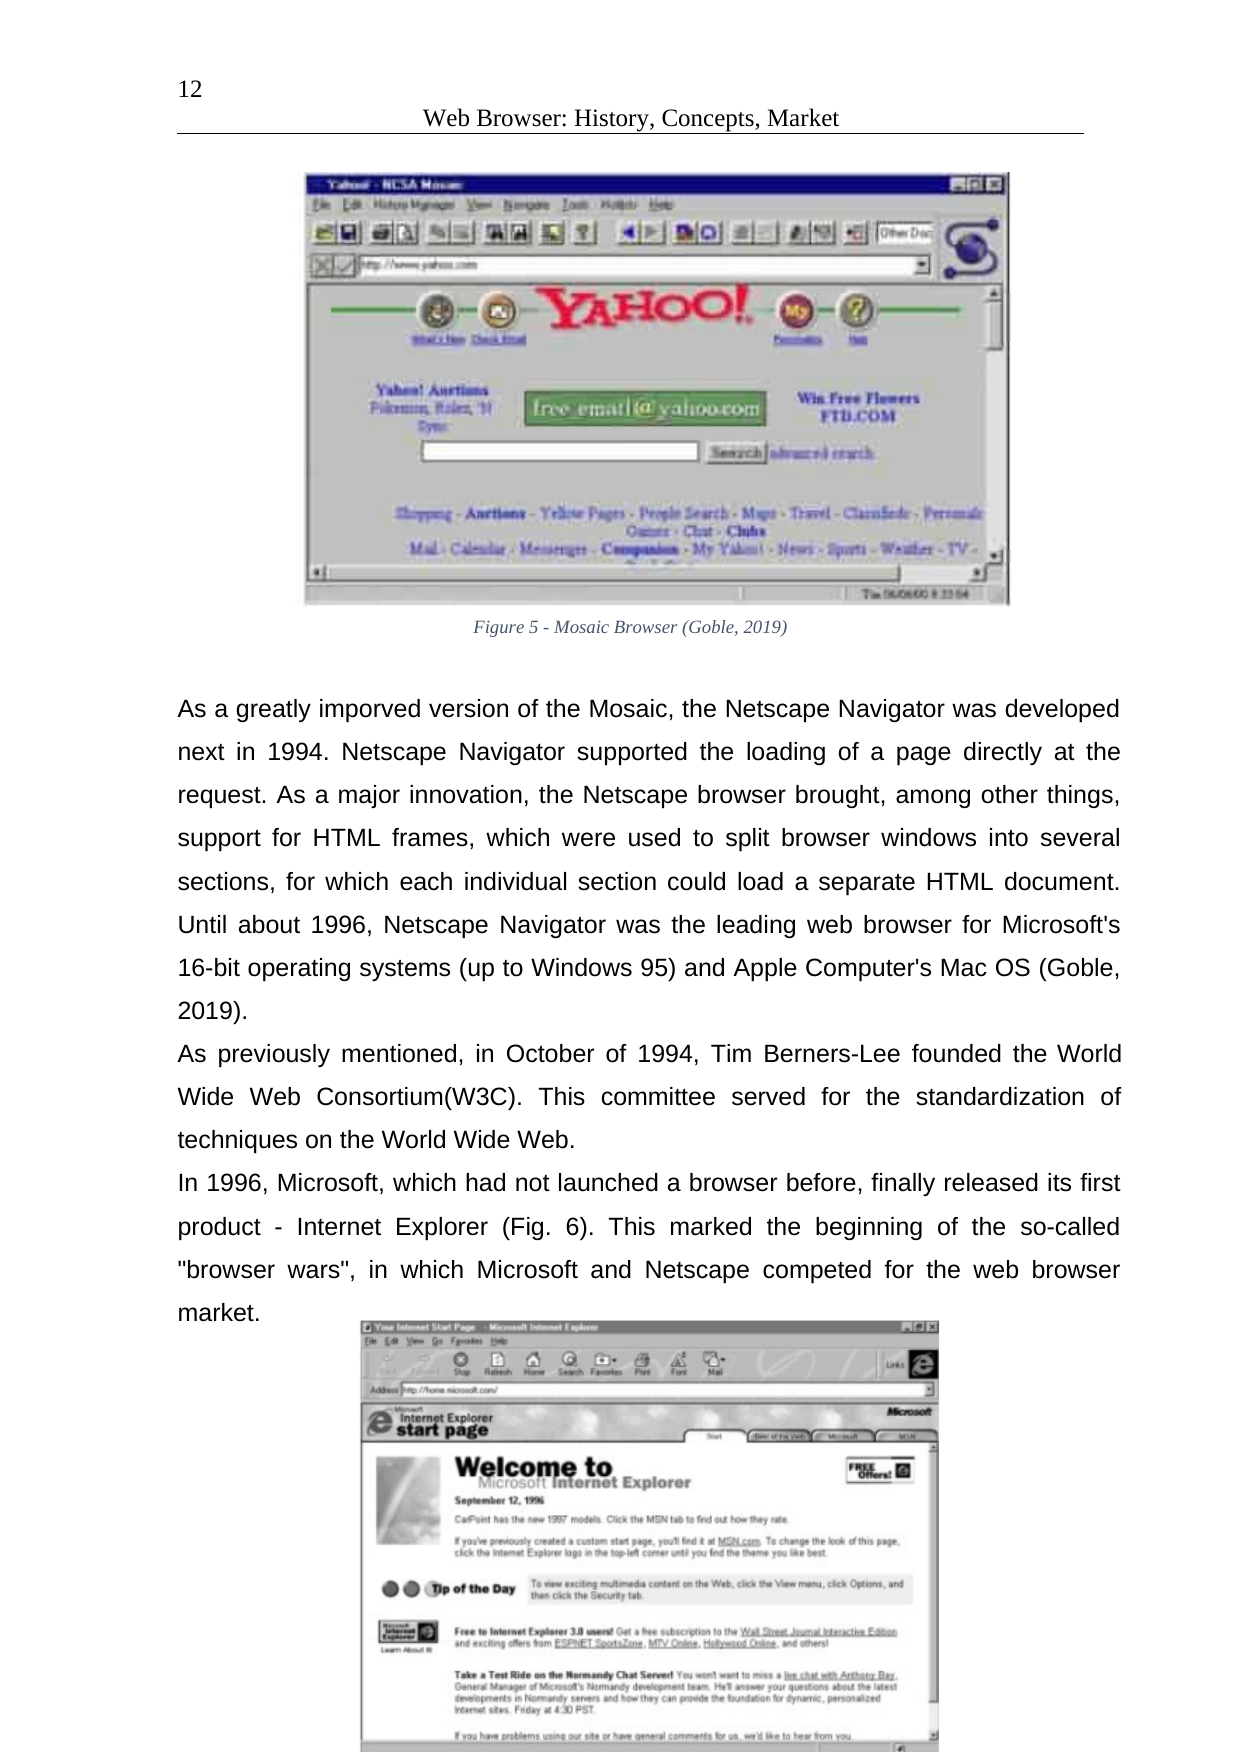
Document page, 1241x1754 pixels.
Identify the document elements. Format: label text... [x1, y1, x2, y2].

picture [294, 172, 1015, 488]
text As a greatly imporved version of the Mosaic, the Netscape Navigator was developed next in 1994. Netscape Navigator supported the loading of a page directly at the request. As a major innovation, the Netscape browser brought, among other things, support for HTML frames, which were used to split browser windows into several sections, for which each individual section could load a separate HTML document. Until about 1996, Netscape Navigator was the leading web browser for Microsoft's 16-bit operating systems (up to Windows 95) and Apple Computer's Mac OS (Goble, 2019). [177, 694, 1122, 1024]
text As previously mentioned, in October of 1994, Tim Berners-Lee founded the World Wide Web Consortium(W3C). This committee served for the standardization of techniques on the World Wide Web. [177, 1039, 1122, 1154]
picture [358, 1318, 940, 1752]
text In 1996, Microsoft, which had not launched a browser before, finally released its first product - Internet Explorer (Fig. 6). This marked the beginning of the so-called "browser wars", in which Microsoft and Netscape competed for the web browser market. [177, 1168, 1122, 1326]
